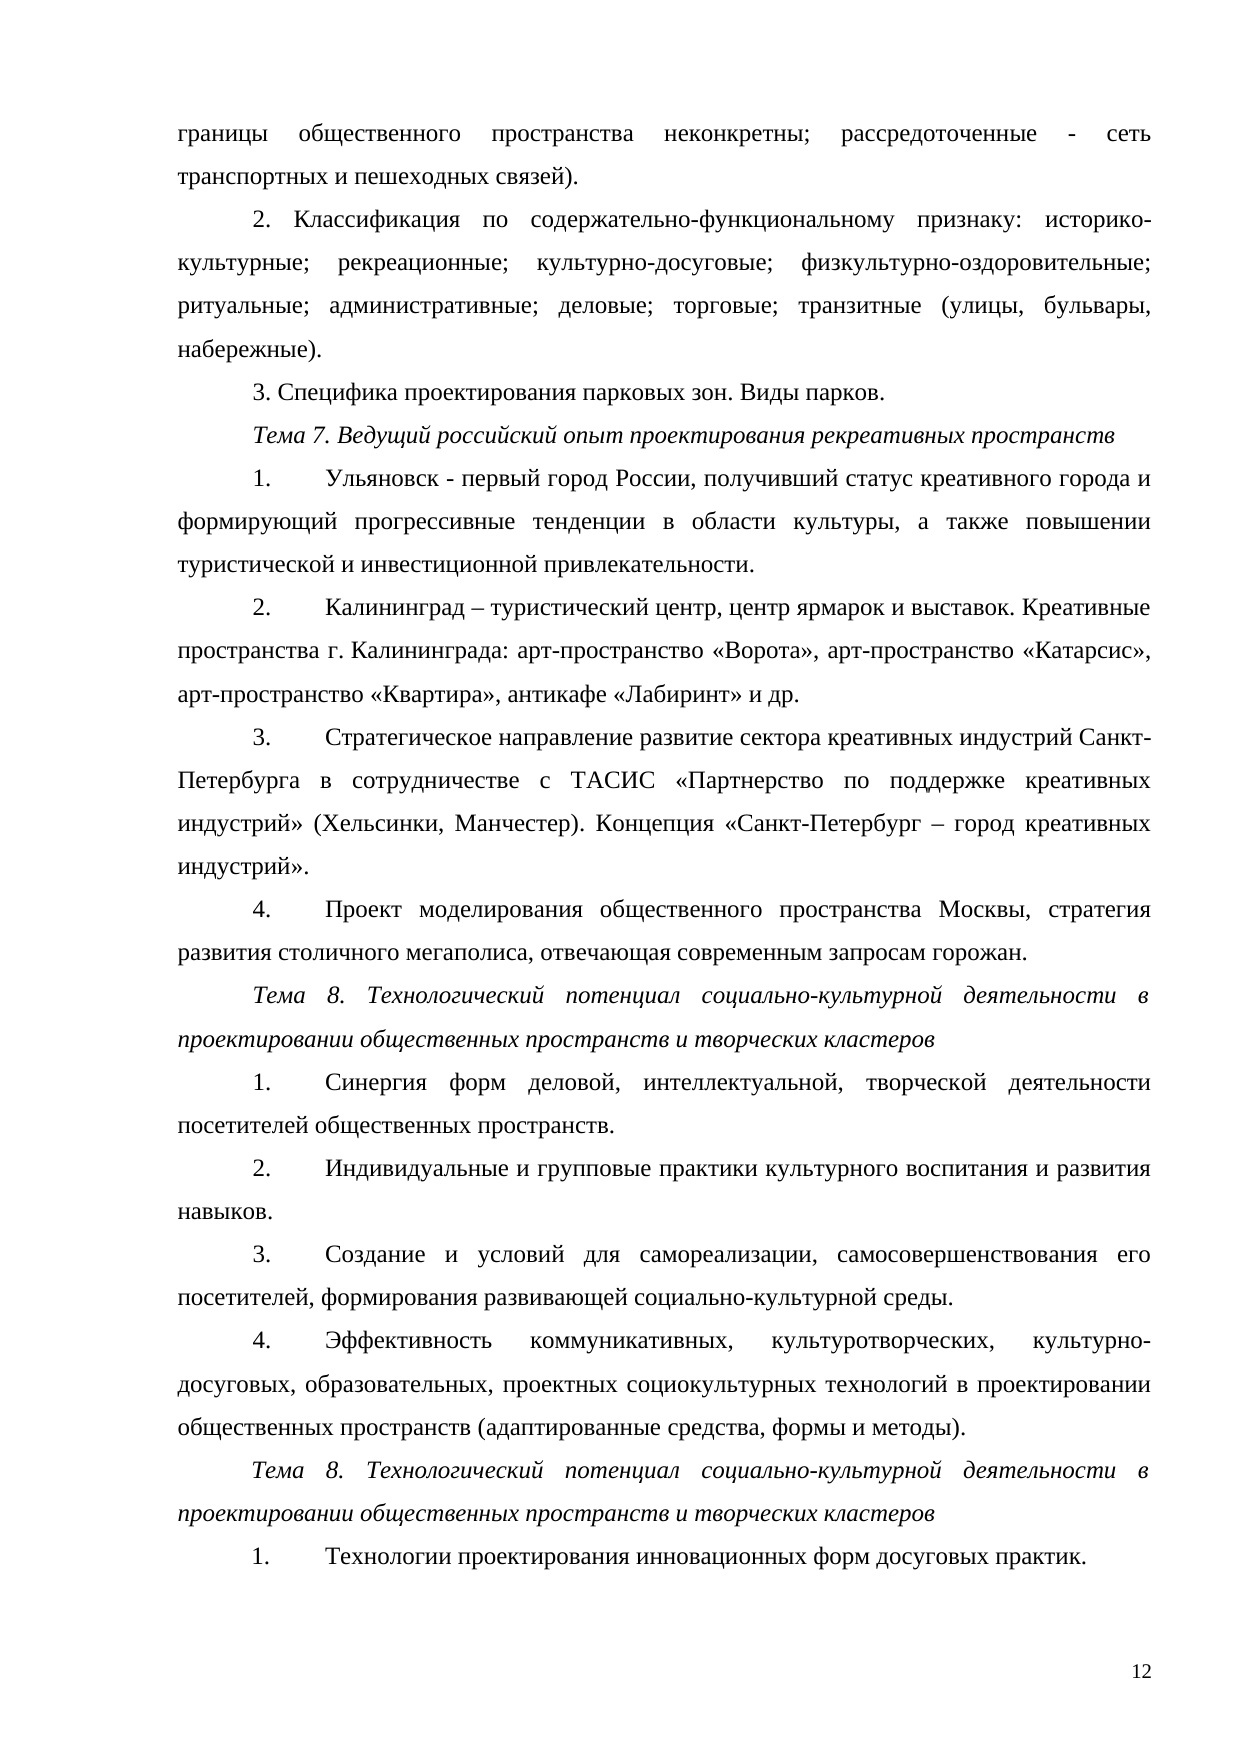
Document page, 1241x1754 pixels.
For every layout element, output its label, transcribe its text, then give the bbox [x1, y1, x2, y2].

text Тема 8. Технологический потенциал социально-культурной деятельности в проектировании общественных пространств и творческих кластеров [177, 981, 1152, 1052]
list Эффективность коммуникативных, культуротворческих, культурно-досуговых, образовательных, проектных социокультурных технологий в проектировании общественных пространств (адаптированные средства, формы и методы). [177, 1326, 1152, 1441]
text 3. Специфика проектирования парковых зон. Виды парков. [177, 377, 1152, 406]
text Тема 8. Технологический потенциал социально-культурной деятельности в проектировании общественных пространств и творческих кластеров [177, 1455, 1152, 1527]
list Технологии проектирования инновационных форм досуговых практик. [177, 1541, 1152, 1570]
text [177, 118, 1152, 190]
list Калининград – туристический центр, центр ярмарок и выставок. Креативные пространства г. Калининграда: арт-пространство «Ворота», арт-пространство «Катарсис», арт-пространство «Квартира», антикафе «Лабиринт» и др. [177, 592, 1152, 707]
text Тема 7. Ведущий российский опыт проектирования рекреативных пространств [177, 420, 1152, 449]
list Стратегическое направление развитие сектора креативных индустрий Санкт-Петербурга в сотрудничестве с ТАСИС «Партнерство по поддержке креативных индустрий» (Хельсинки, Манчестер). Концепция «Санкт-Петербург – город креативных индустрий». [177, 722, 1152, 880]
text 2. Классификация по содержательно-функциональному признаку: историко-культурные; рекреационные; культурно-досуговые; физкультурно-оздоровительные; ритуальные; административные; деловые; торговые; транзитные (улицы, бульвары, набережные). [177, 204, 1152, 362]
list Ульяновск - первый город России, получивший статус креативного города и формирующий прогрессивные тенденции в области культуры, а также повышении туристической и инвестиционной привлекательности. [177, 463, 1152, 578]
list Индивидуальные и групповые практики культурного воспитания и развития навыков. [177, 1153, 1152, 1225]
list Синергия форм деловой, интеллектуальной, творческой деятельности посетителей общественных пространств. [177, 1067, 1152, 1139]
list Создание и условий для самореализации, самосовершенствования его посетителей, формирования развивающей социально-культурной среды. [177, 1239, 1152, 1311]
list Проект моделирования общественного пространства Москвы, стратегия развития столичного мегаполиса, отвечающая современным запросам горожан. [177, 894, 1152, 966]
